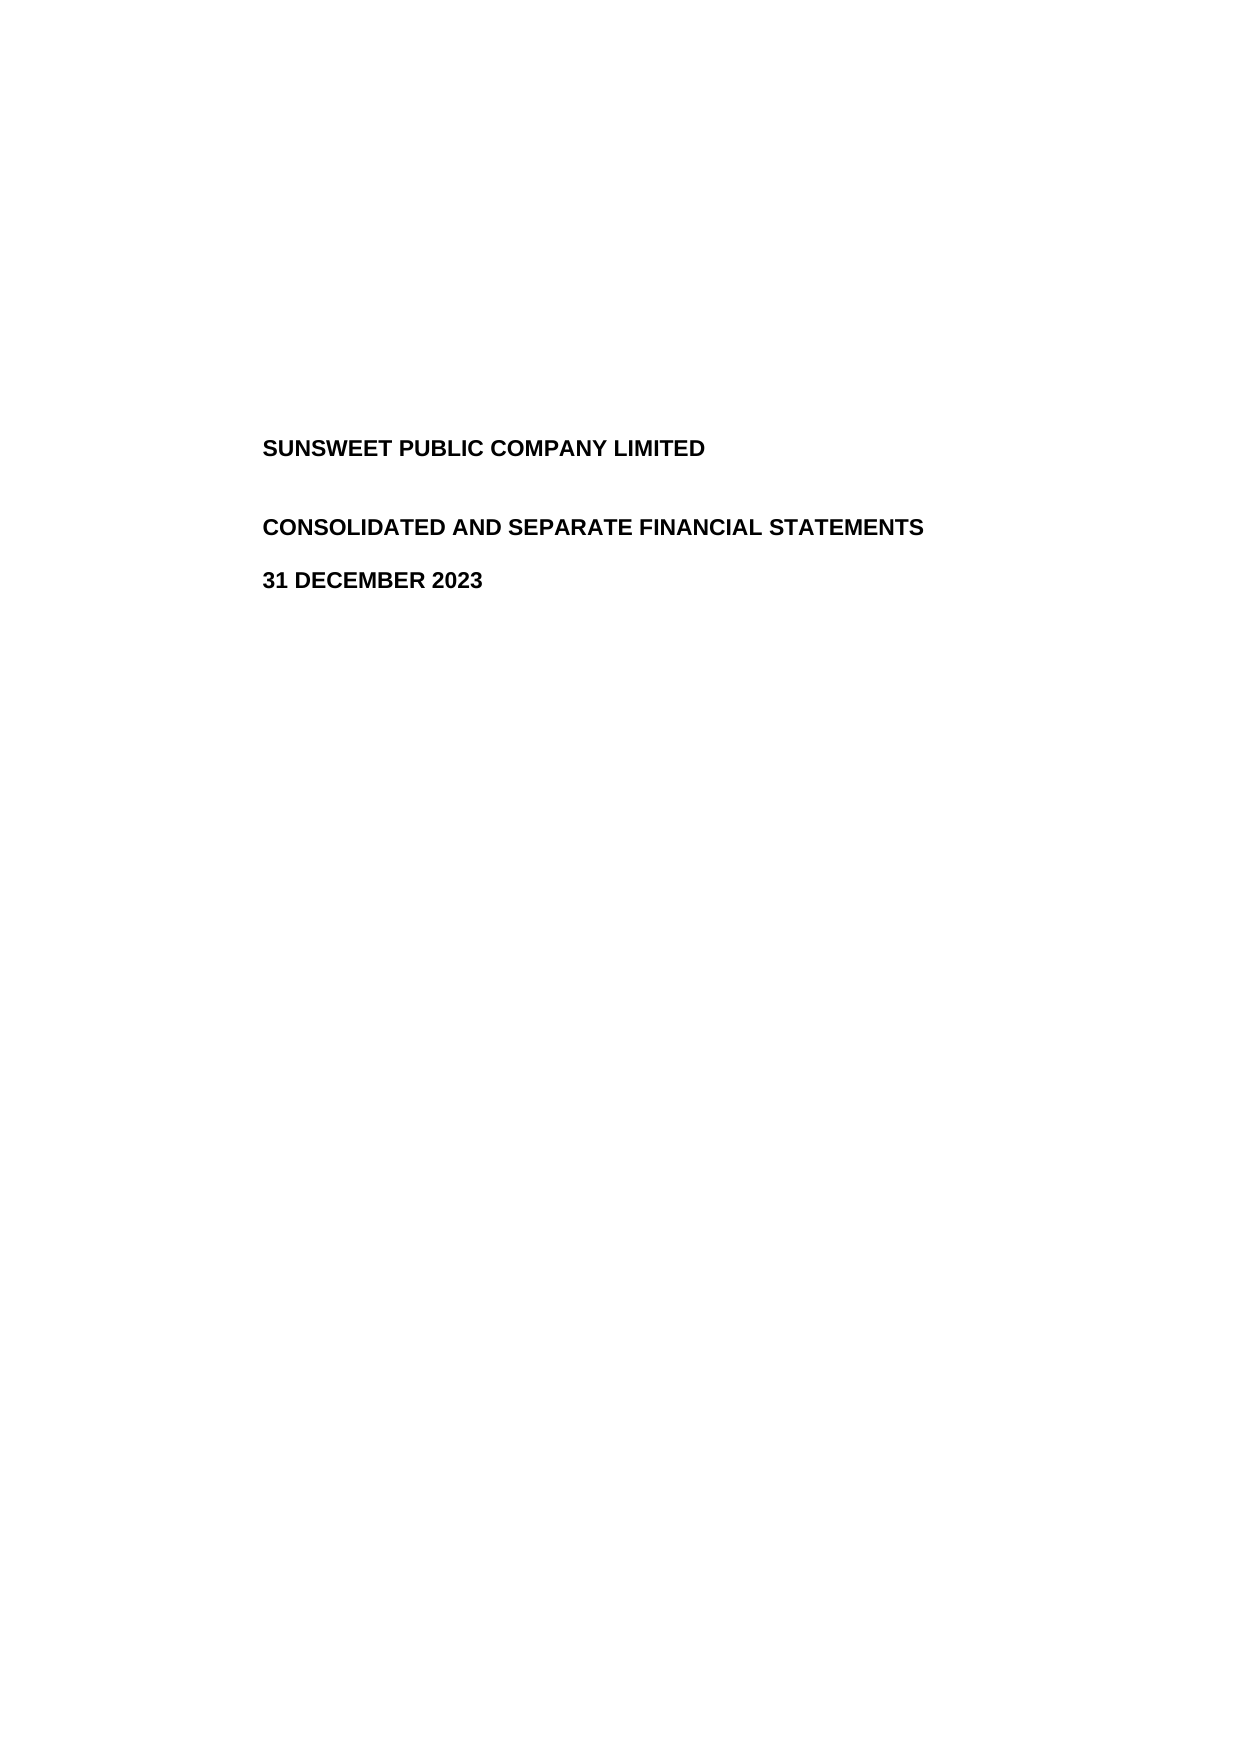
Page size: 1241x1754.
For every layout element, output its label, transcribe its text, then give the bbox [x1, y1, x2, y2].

text 31 DECEMBER 2023 [262, 567, 940, 593]
text CONSOLIDATED AND SEPARATE FINANCIAL STATEMENTS [262, 514, 940, 540]
text SUNSWEET PUBLIC COMPANY LIMITED [262, 435, 940, 461]
